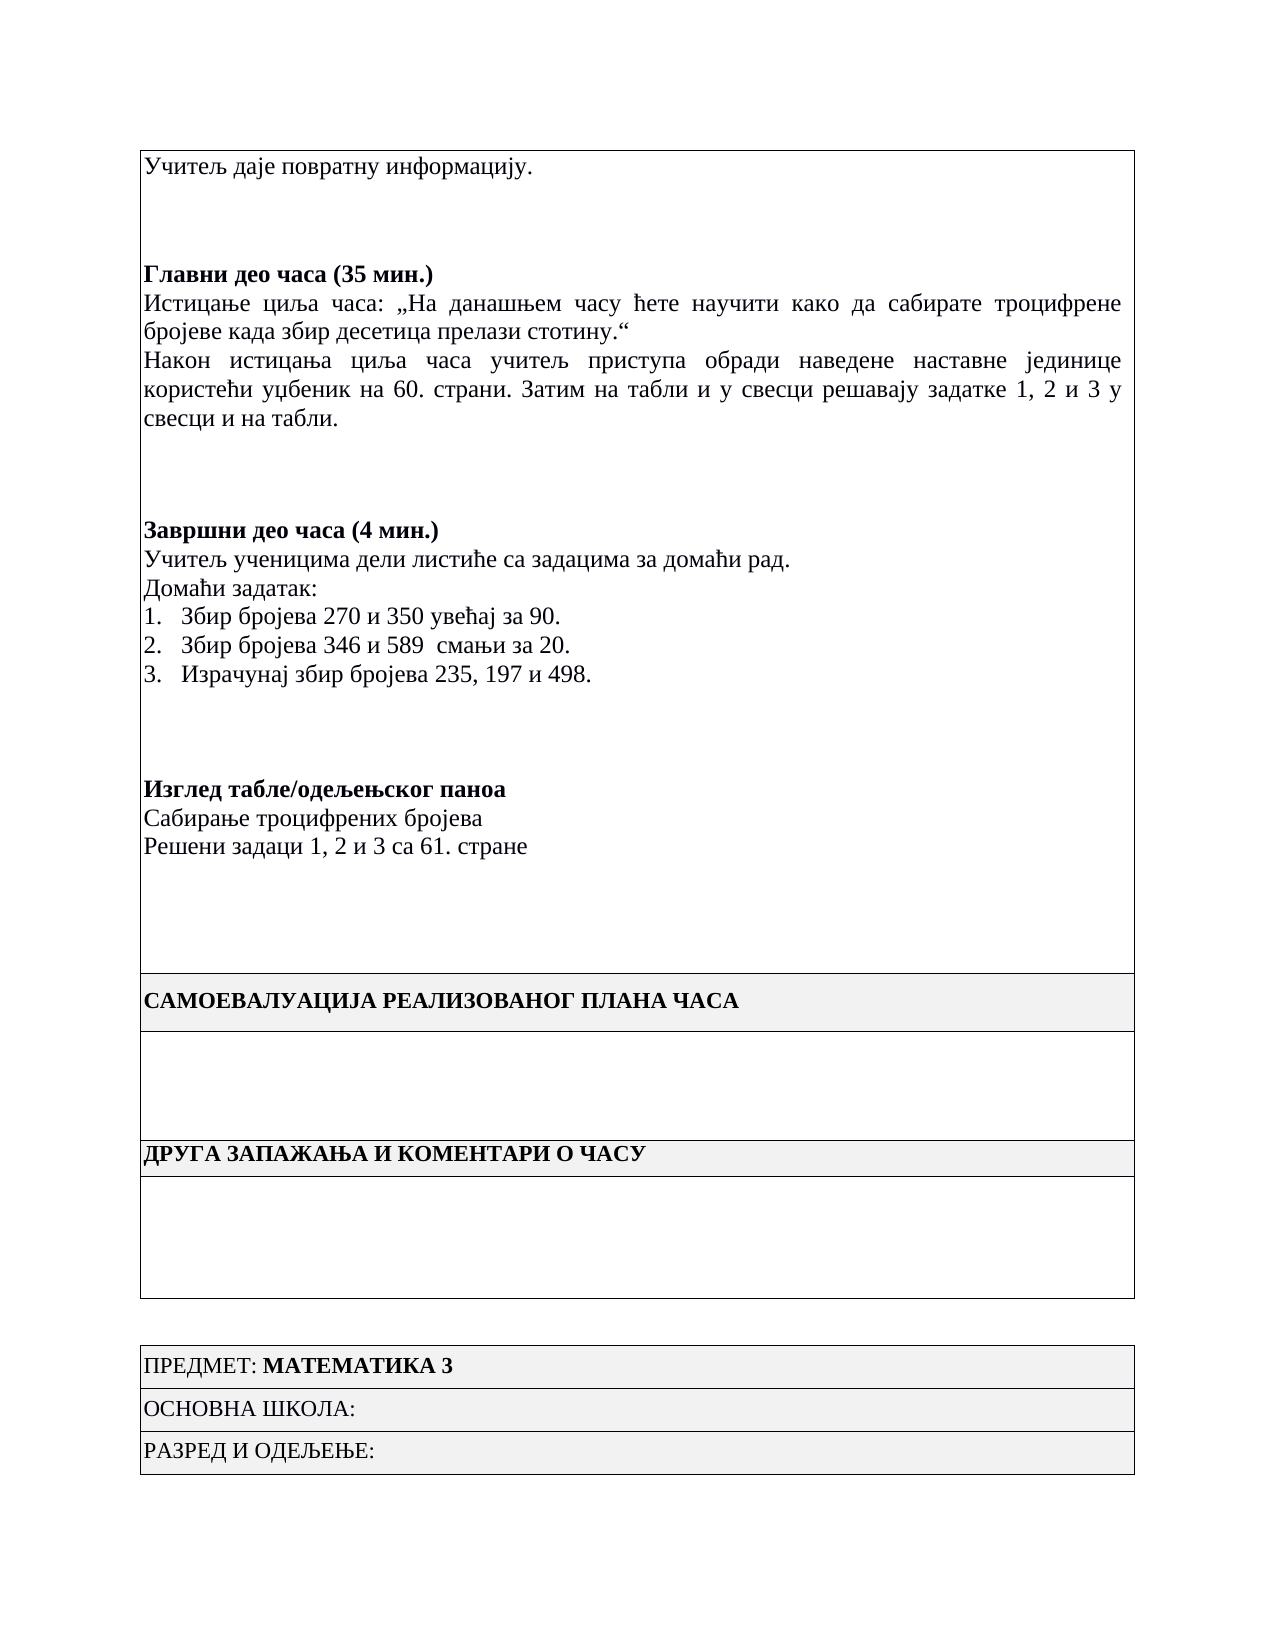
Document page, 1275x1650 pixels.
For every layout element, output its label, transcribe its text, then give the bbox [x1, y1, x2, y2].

table_cell РАЗРЕД И ОДЕЉЕЊЕ: [141, 1432, 1134, 1474]
table_header ПРЕДМЕТ: МАТЕМАТИКА 3 [141, 1346, 1134, 1388]
table_cell ОСНОВНА ШКОЛА: [141, 1389, 1134, 1431]
table_cell [141, 1032, 1134, 1139]
table_cell [141, 1177, 1134, 1298]
table_cell САМОЕВАЛУАЦИЈА РЕАЛИЗОВАНОГ ПЛАНА ЧАСА [141, 974, 1134, 1031]
table_cell ДРУГА ЗАПАЖАЊА И КОМЕНТАРИ О ЧАСУ [141, 1141, 1134, 1176]
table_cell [141, 151, 1134, 973]
